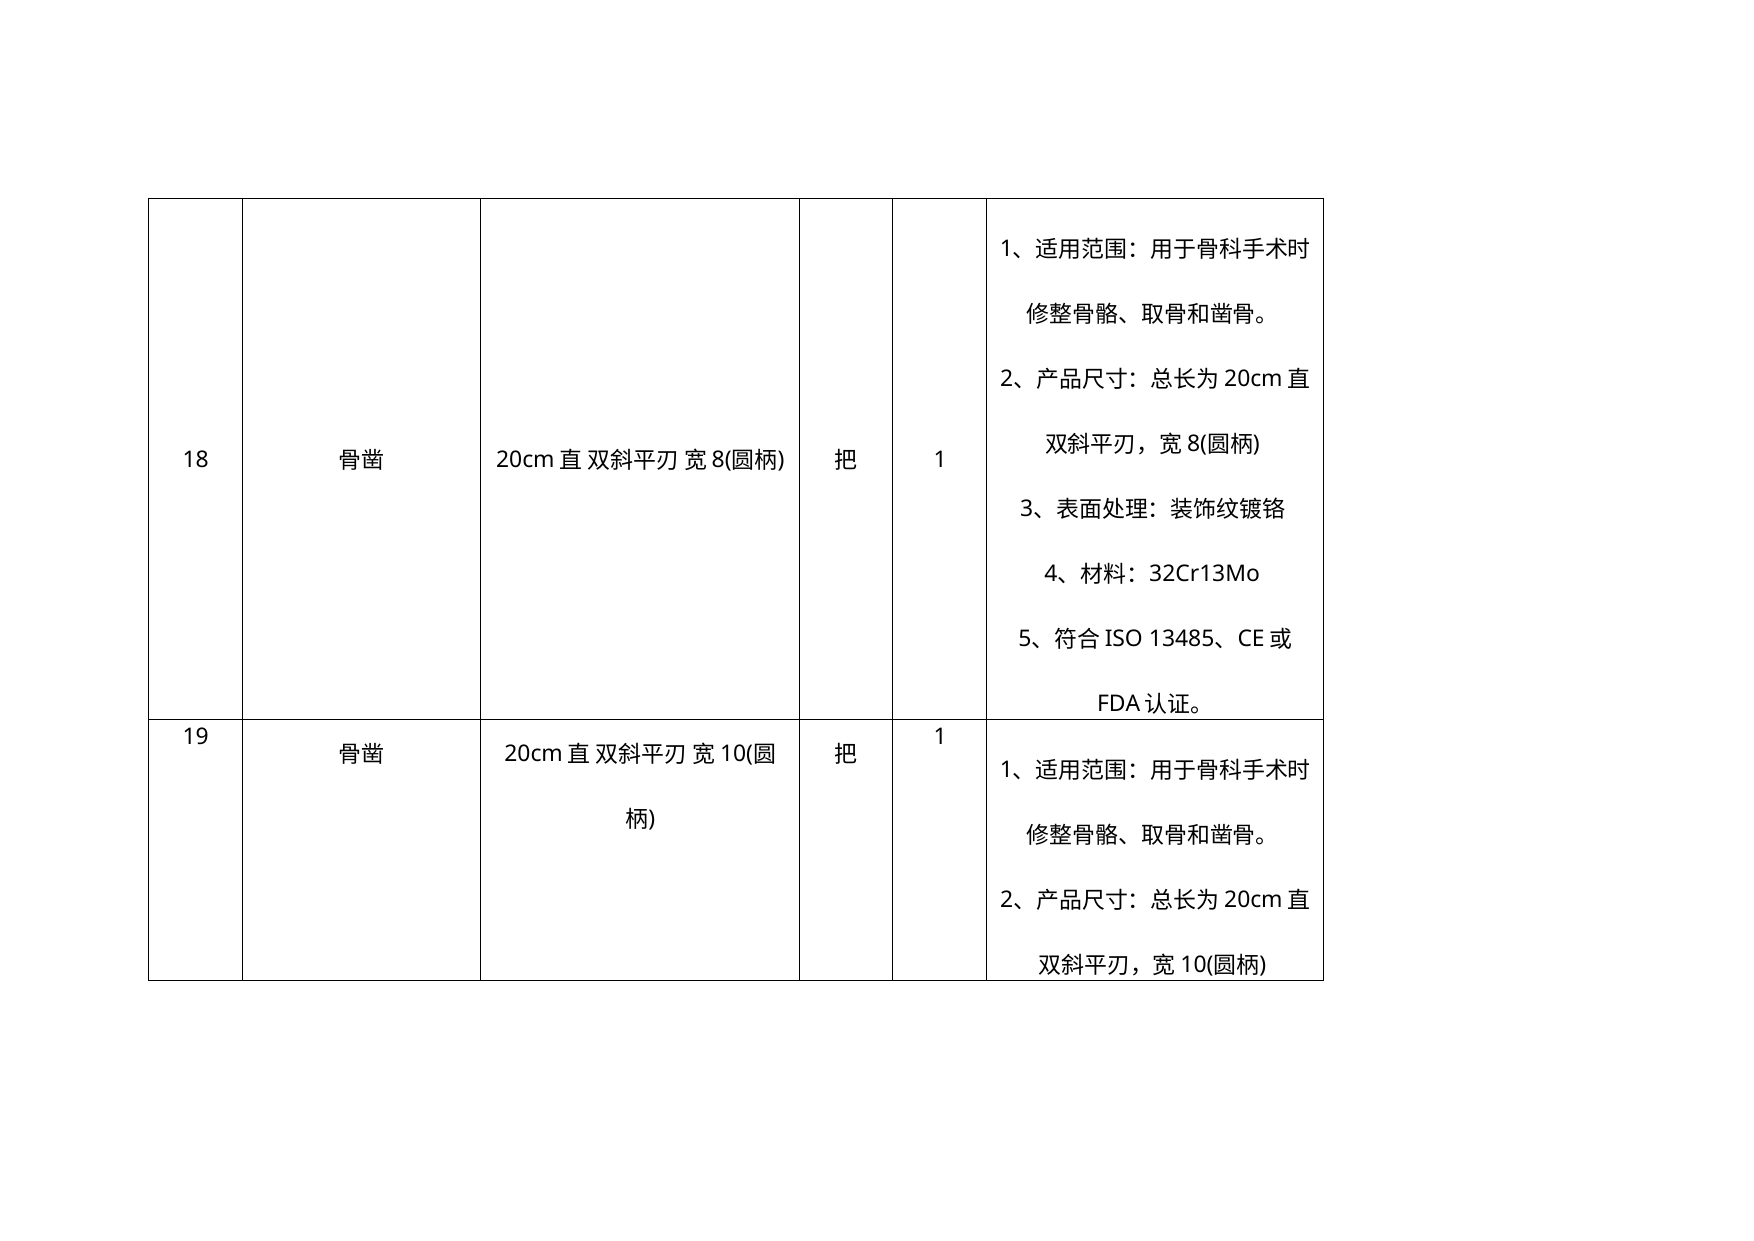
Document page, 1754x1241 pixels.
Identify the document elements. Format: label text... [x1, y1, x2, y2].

table_cell 1 [893, 199, 986, 719]
table_cell 把 [800, 199, 892, 719]
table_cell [987, 720, 1323, 980]
table_cell 骨凿 [243, 720, 480, 980]
table_cell 1 [893, 720, 986, 980]
table_cell 把 [800, 720, 892, 980]
table_cell 19 [149, 720, 242, 980]
table_cell 20cm直 双斜平刃 宽10(圆柄) [481, 720, 799, 980]
table_cell 18 [149, 199, 242, 719]
table_cell 骨凿 [243, 199, 480, 719]
table_cell 20cm直 双斜平刃 宽8(圆柄) [481, 199, 799, 719]
table_cell 1、适用范围：用于骨科手术时修整骨骼、取骨和凿骨。 2、产品尺寸：总长为20cm直双斜平刃，宽8(圆柄) 3、表面处理：装饰纹镀铬 4、材料：32Cr13Mo 5、符合ISO 13485、CE或FDA认证。 [987, 199, 1323, 719]
